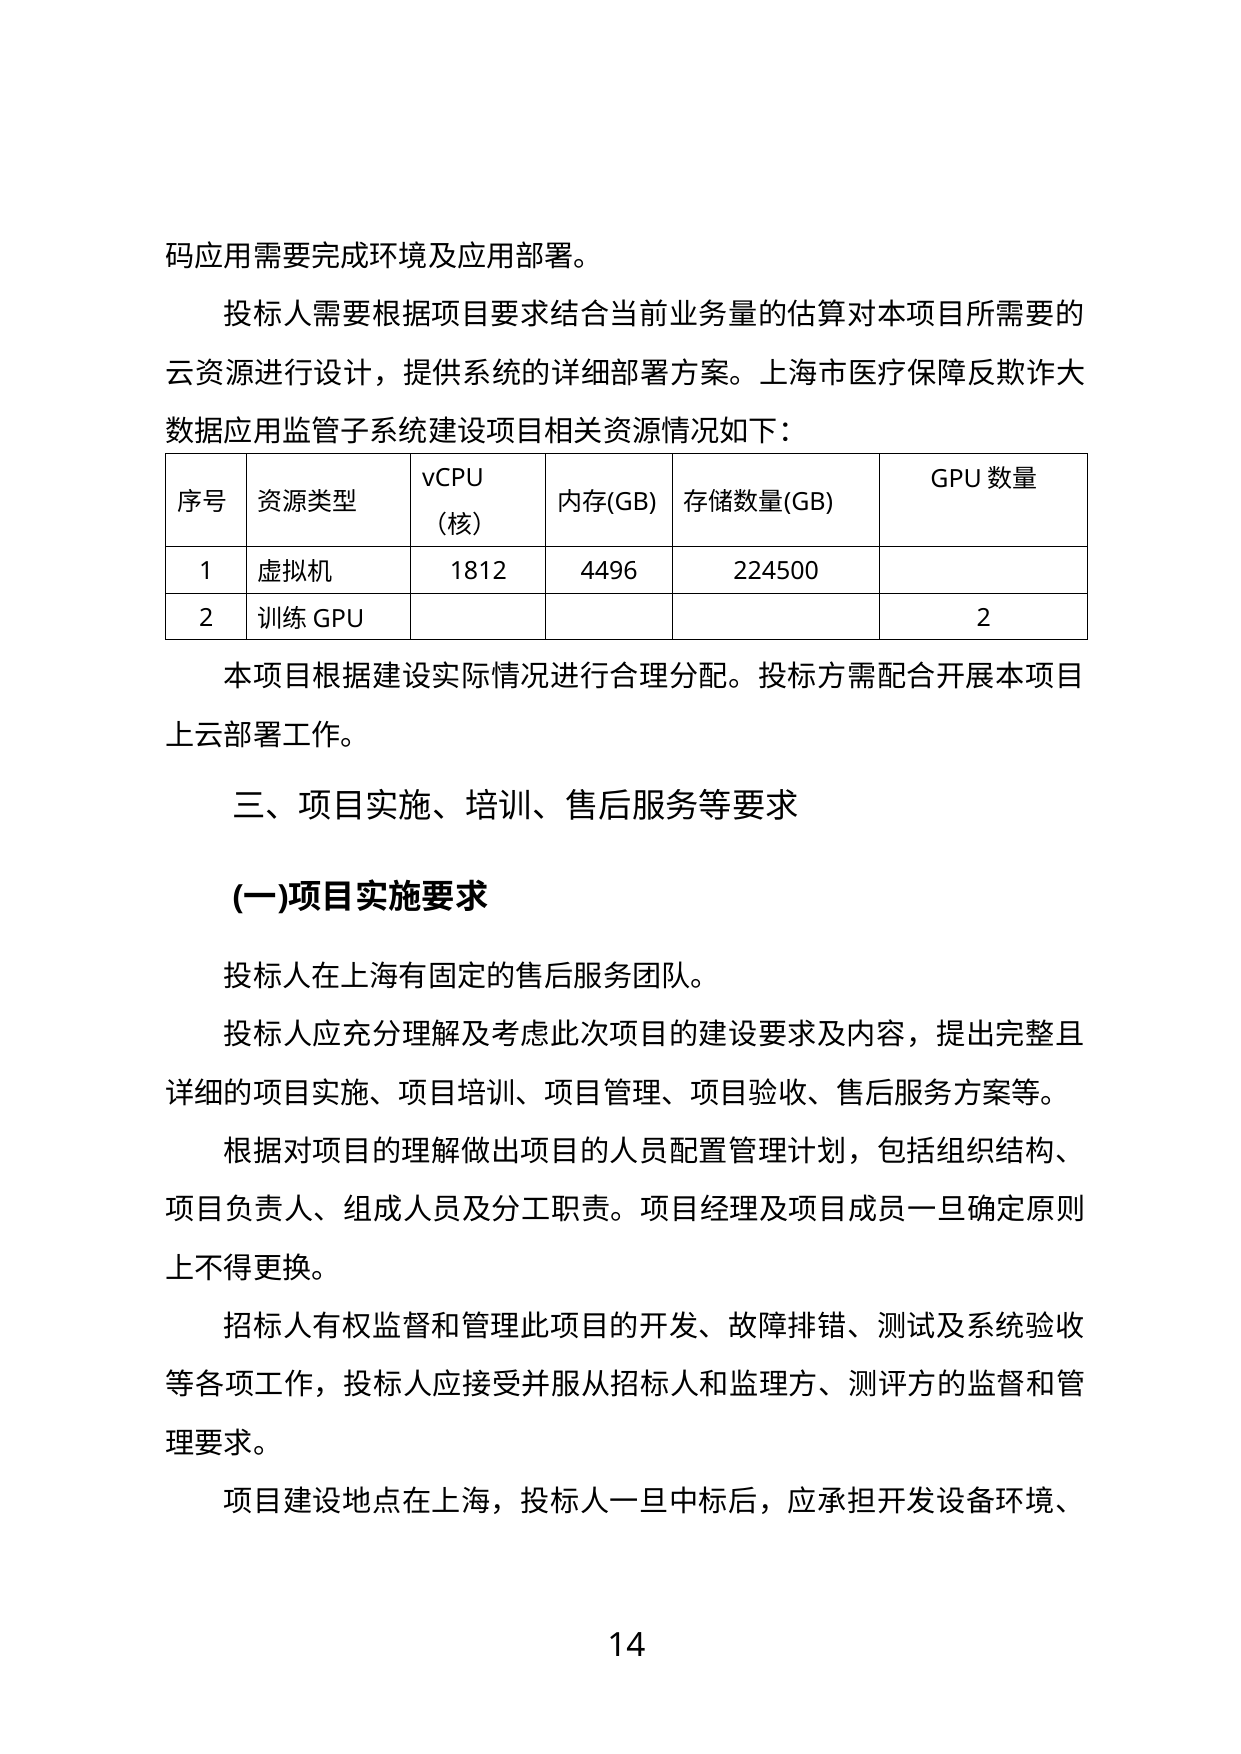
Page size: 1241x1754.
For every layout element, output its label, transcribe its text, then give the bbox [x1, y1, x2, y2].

text 投标人应充分理解及考虑此次项目的建设要求及内容，提出完整且详细的项目实施、项目培训、项目管理、项目验收、售后服务方案等。 [165, 998, 1087, 1115]
table_header 资源类型 [247, 454, 410, 546]
table_header 序号 [166, 454, 246, 546]
table_cell [673, 594, 879, 639]
table_cell 2 [166, 594, 246, 639]
text 投标人在上海有固定的售后服务团队。 [165, 940, 1087, 998]
table_cell 虚拟机 [247, 547, 410, 592]
table_cell 1812 [411, 547, 545, 592]
table_cell 1 [166, 547, 246, 592]
table_header 存储数量(GB) [673, 454, 879, 546]
table_cell 4496 [546, 547, 672, 592]
subtitle (一)项目实施要求 [165, 848, 1087, 940]
text 本项目根据建设实际情况进行合理分配。投标方需配合开展本项目上云部署工作。 [165, 640, 1087, 757]
table_cell [411, 594, 545, 639]
text 招标人有权监督和管理此项目的开发、故障排错、测试及系统验收等各项工作，投标人应接受并服从招标人和监理方、测评方的监督和管理要求。 [165, 1290, 1087, 1465]
table_cell 224500 [673, 547, 879, 592]
table_header GPU数量 [880, 454, 1087, 546]
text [165, 220, 1087, 278]
table_cell [880, 547, 1087, 592]
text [165, 1465, 1087, 1523]
table_cell 2 [880, 594, 1087, 639]
text 根据对项目的理解做出项目的人员配置管理计划，包括组织结构、项目负责人、组成人员及分工职责。项目经理及项目成员一旦确定原则上不得更换。 [165, 1115, 1087, 1290]
table_header vCPU（核） [411, 454, 545, 546]
table_cell 训练GPU [247, 594, 410, 639]
text 投标人需要根据项目要求结合当前业务量的估算对本项目所需要的云资源进行设计，提供系统的详细部署方案。上海市医疗保障反欺诈大数据应用监管子系统建设项目相关资源情况如下： [165, 278, 1087, 453]
table_header 内存(GB) [546, 454, 672, 546]
subtitle 三、项目实施、培训、售后服务等要求 [165, 757, 1087, 848]
table_cell [546, 594, 672, 639]
